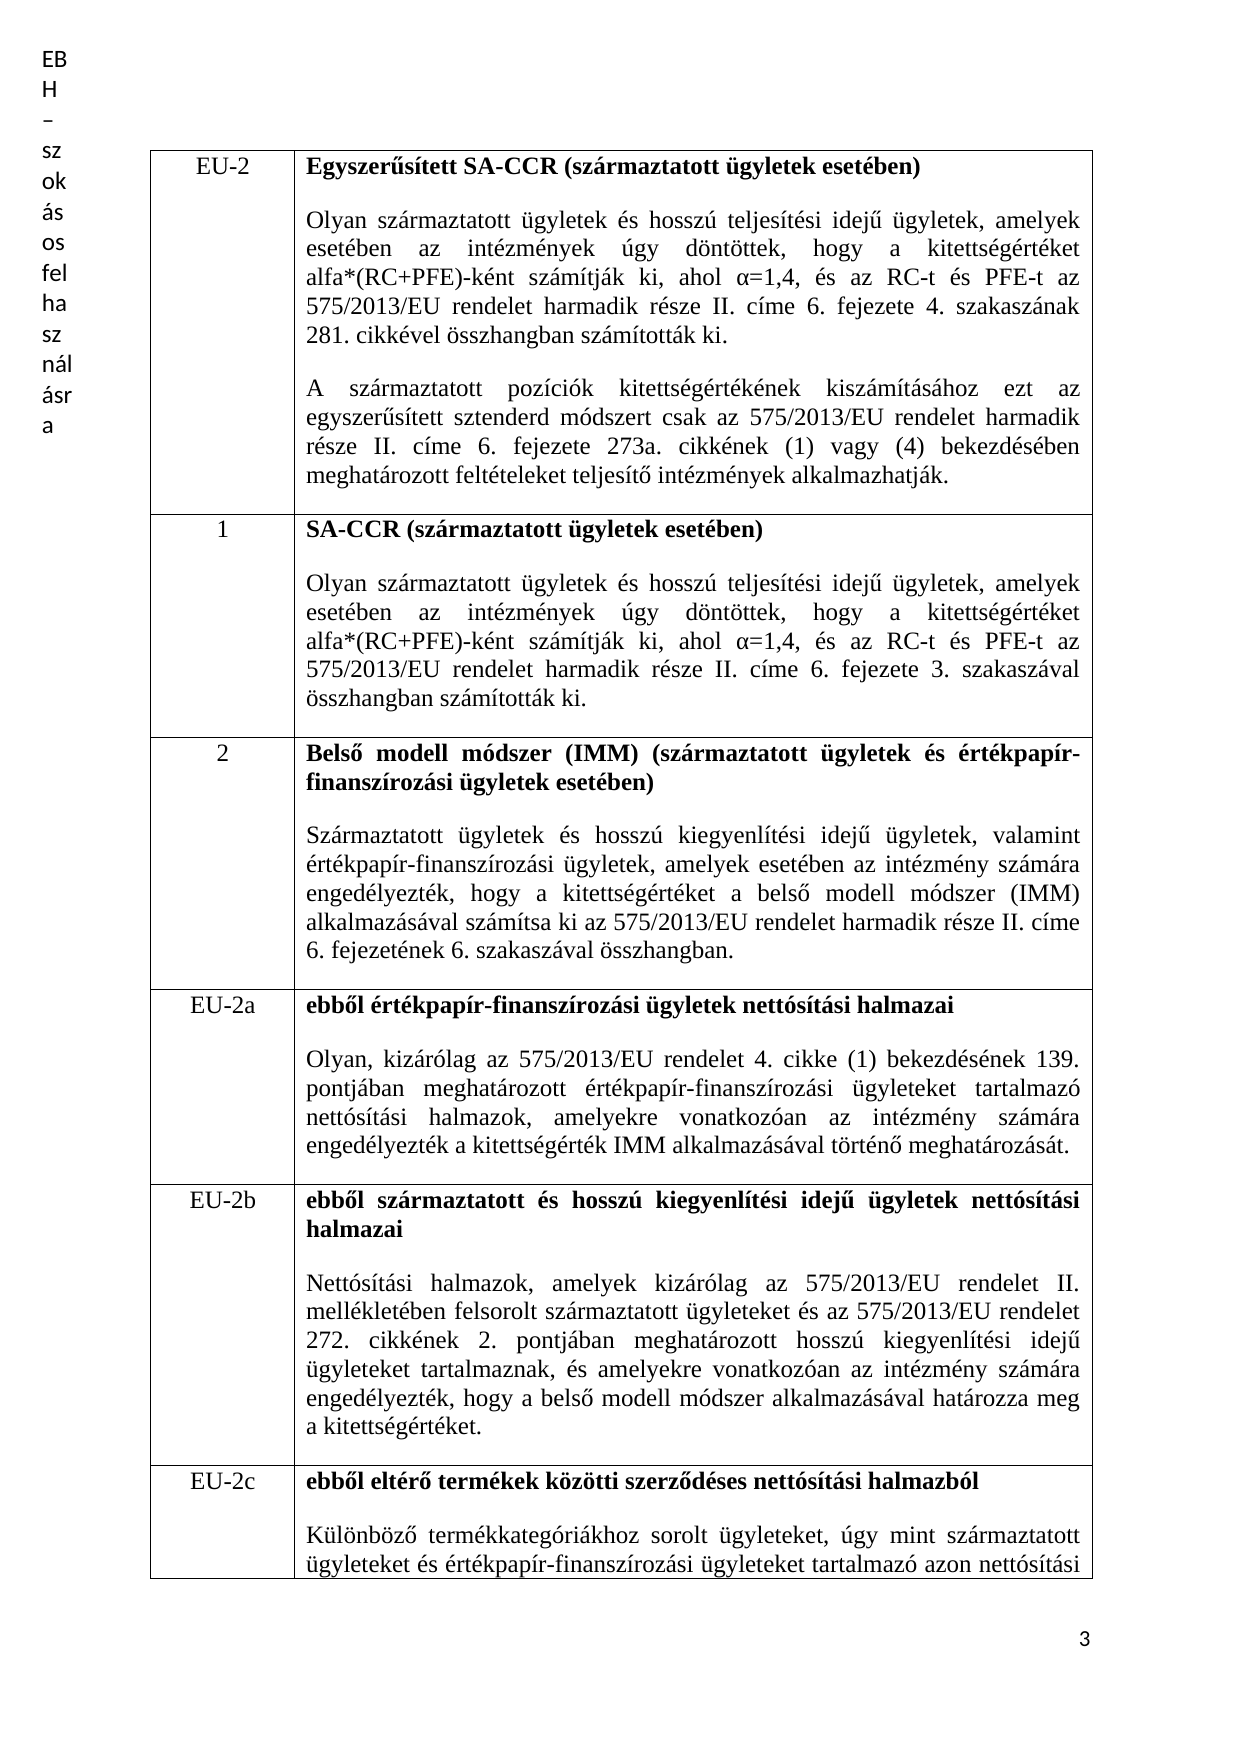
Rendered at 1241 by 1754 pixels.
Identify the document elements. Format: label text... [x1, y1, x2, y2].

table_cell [295, 1466, 1092, 1577]
table_cell 2 [151, 738, 294, 989]
table_cell ebből értékpapír-finanszírozási ügyletek nettósítási halmazai Olyan, kizárólag az 575/2013/EU rendelet 4. cikke (1) bekezdésének 139. pontjában meghatározott értékpapír-finanszírozási ügyleteket tartalmazó nettósítási halmazok, amelyekre vonatkozóan az intézmény számára engedélyezték a kitettségérték IMM alkalmazásával történő meghatározását. [295, 990, 1092, 1184]
table_cell EU-2b [151, 1185, 294, 1465]
table_cell Egyszerűsített SA-CCR (származtatott ügyletek esetében) Olyan származtatott ügyletek és hosszú teljesítési idejű ügyletek, amelyek esetében az intézmények úgy döntöttek, hogy a kitettségértéket alfa*(RC+PFE)-ként számítják ki, ahol α=1,4, és az RC-t és PFE-t az 575/2013/EU rendelet harmadik része II. címe 6. fejezete 4. szakaszának 281. cikkével összhangban számították ki. A származtatott pozíciók kitettségértékének kiszámításához ezt az egyszerűsített sztenderd módszert csak az 575/2013/EU rendelet harmadik része II. címe 6. fejezete 273a. cikkének (1) vagy (4) bekezdésében meghatározott feltételeket teljesítő intézmények alkalmazhatják. [295, 151, 1092, 513]
table_cell ebből származtatott és hosszú kiegyenlítési idejű ügyletek nettósítási halmazai Nettósítási halmazok, amelyek kizárólag az 575/2013/EU rendelet II. mellékletében felsorolt származtatott ügyleteket és az 575/2013/EU rendelet 272. cikkének 2. pontjában meghatározott hosszú kiegyenlítési idejű ügyleteket tartalmaznak, és amelyekre vonatkozóan az intézmény számára engedélyezték, hogy a belső modell módszer alkalmazásával határozza meg a kitettségértéket. [295, 1185, 1092, 1465]
table_cell Belső modell módszer (IMM) (származtatott ügyletek és értékpapír-finanszírozási ügyletek esetében) Származtatott ügyletek és hosszú kiegyenlítési idejű ügyletek, valamint értékpapír-finanszírozási ügyletek, amelyek esetében az intézmény számára engedélyezték, hogy a kitettségértéket a belső modell módszer (IMM) alkalmazásával számítsa ki az 575/2013/EU rendelet harmadik része II. címe 6. fejezetének 6. szakaszával összhangban. [295, 738, 1092, 989]
table_cell 1 [151, 515, 294, 737]
table_cell EU-2c [151, 1466, 294, 1577]
table_cell EU-2 [151, 151, 294, 513]
table_cell EU-2a [151, 990, 294, 1184]
table_cell SA-CCR (származtatott ügyletek esetében) Olyan származtatott ügyletek és hosszú teljesítési idejű ügyletek, amelyek esetében az intézmények úgy döntöttek, hogy a kitettségértéket alfa*(RC+PFE)-ként számítják ki, ahol α=1,4, és az RC-t és PFE-t az 575/2013/EU rendelet harmadik része II. címe 6. fejezete 3. szakaszával összhangban számították ki. [295, 515, 1092, 737]
